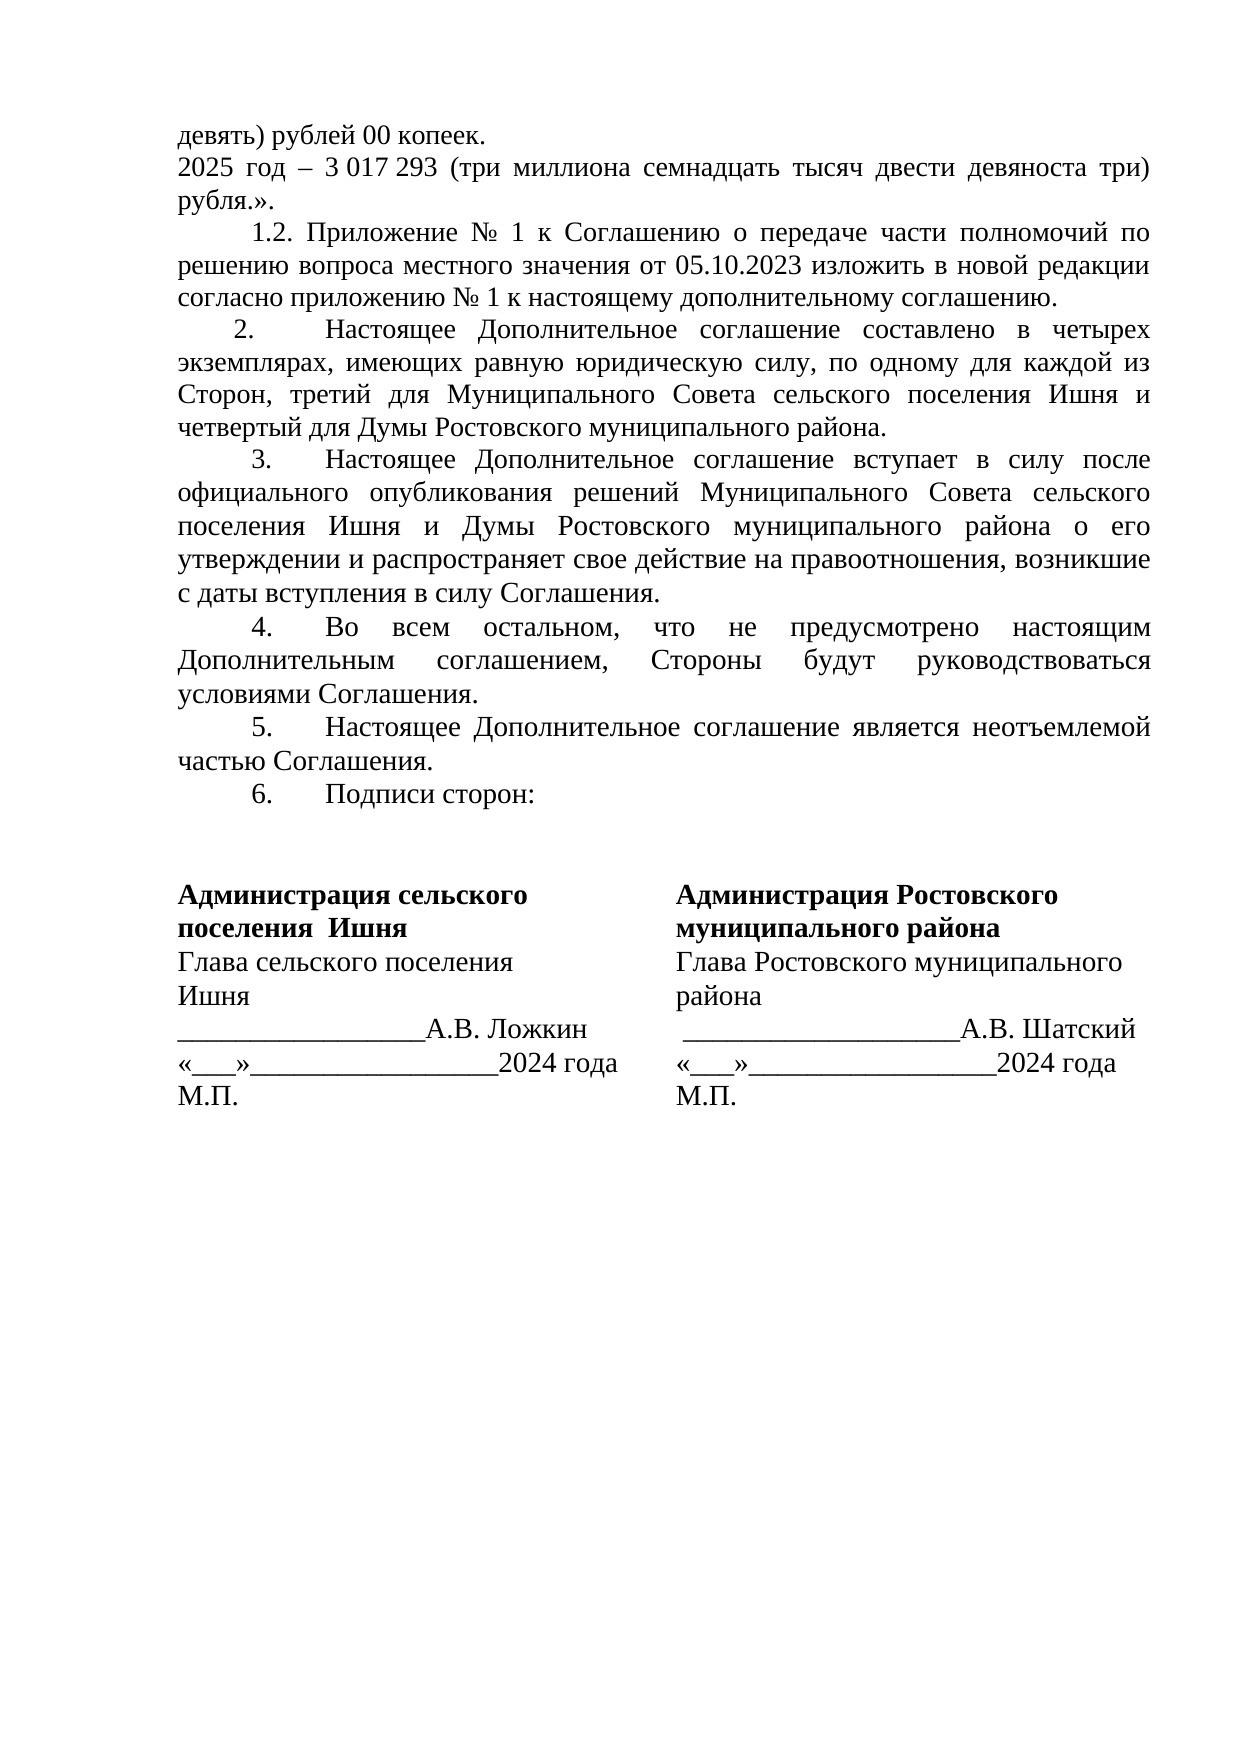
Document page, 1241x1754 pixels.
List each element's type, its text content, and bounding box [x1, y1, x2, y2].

table_header Администрация Ростовского муниципального района Глава Ростовского муниципального района ___________________А.В. Шатский «___»_________________2024 года М.П. [664, 844, 1163, 1112]
text 5. Настоящее Дополнительное соглашение является неотъемлемой частью Соглашения. [177, 709, 1152, 776]
text 4. Во всем остальном, что не предусмотрено настоящим Дополнительным соглашением, Стороны будут руководствоваться условиями Соглашения. [177, 609, 1152, 709]
text 1.2. Приложение № 1 к Соглашению о передаче части полномочий по решению вопроса местного значения от 05.10.2023 изложить в новой редакции согласно приложению № 1 к настоящему дополнительному соглашению. [177, 215, 1152, 312]
text 6. Подписи сторон: [177, 776, 1152, 810]
text 2. Настоящее Дополнительное соглашение составлено в четырех экземплярах, имеющих равную юридическую силу, по одному для каждой из Сторон, третий для Муниципального Совета сельского поселения Ишня и четвертый для Думы Ростовского муниципального района. [177, 312, 1152, 442]
table_header Администрация сельского поселения Ишня Глава сельского поселения Ишня _________________А.В. Ложкин «___»_________________2024 года М.П. [166, 844, 664, 1112]
text 3. Настоящее Дополнительное соглашение вступает в силу после официального опубликования решений Муниципального Совета сельского поселения Ишня и Думы Ростовского муниципального района о его утверждении и распространяет свое действие на правоотношения, возникшие с даты вступления в силу Соглашения. [177, 442, 1152, 609]
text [177, 118, 1152, 151]
text 2025 год – 3 017 293 (три миллиона семнадцать тысяч двести девяноста три) рубля.». [177, 151, 1152, 215]
